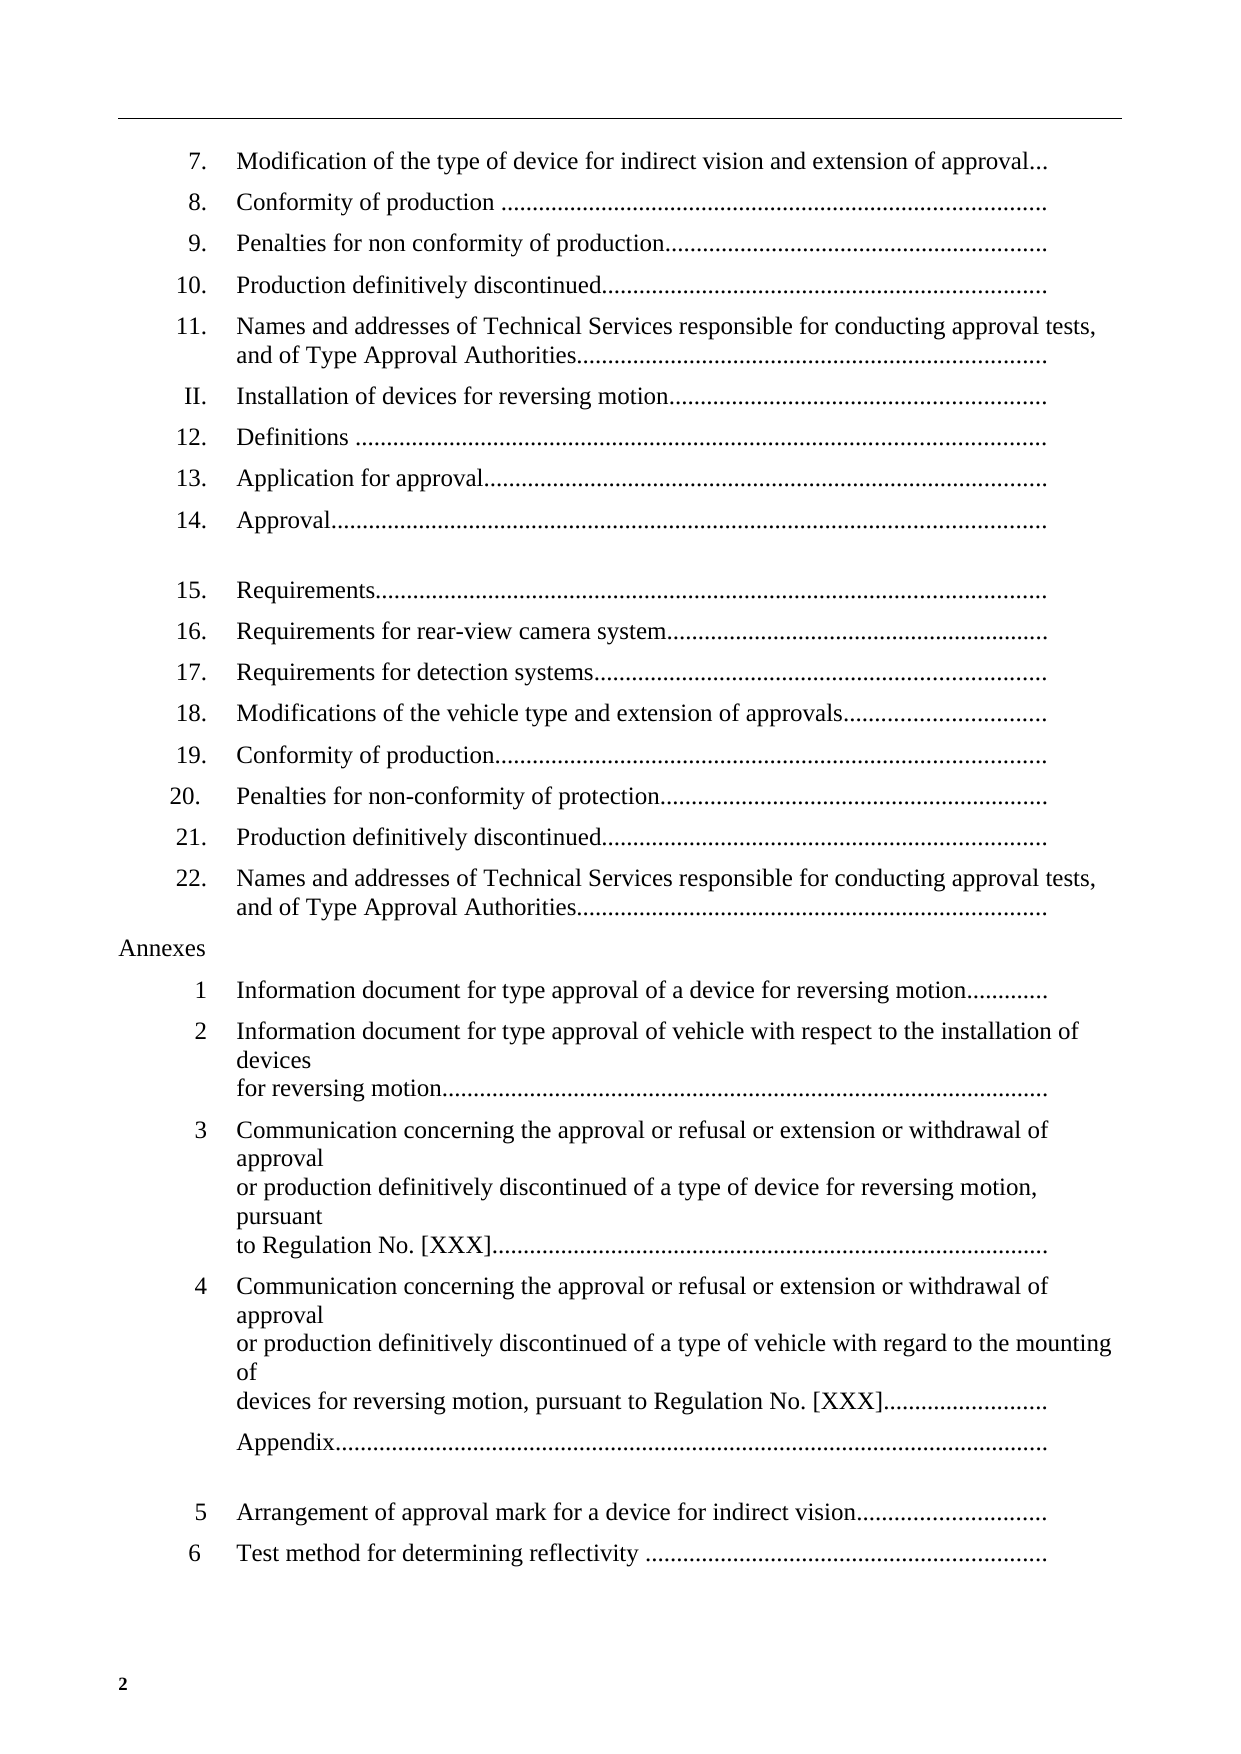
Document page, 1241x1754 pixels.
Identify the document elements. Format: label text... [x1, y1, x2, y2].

text 20. Penalties for non-conformity of protection [118, 781, 1122, 810]
text 17. Requirements for detection systems [118, 657, 1122, 686]
text 10. Production definitively discontinued [118, 270, 1122, 298]
text II. Installation of devices for reversing motion [118, 381, 1122, 410]
text 9. Penalties for non conformity of production [118, 228, 1122, 257]
text 13. Application for approval [118, 463, 1122, 492]
text 16. Requirements for rear-view camera system [118, 616, 1122, 645]
text 8. Conformity of production [118, 187, 1122, 216]
text 19. Conformity of production [118, 740, 1122, 768]
text 21. Production definitively discontinued [118, 822, 1122, 851]
text Appendix [118, 1427, 1122, 1485]
text 11. Names and addresses of Technical Services responsible for conducting approval tests, and of Type Approval Authorities [118, 311, 1122, 368]
text 12. Definitions [118, 422, 1122, 451]
text 1 Information document for type approval of a device for reversing motion [118, 975, 1122, 1003]
text 15. Requirements [118, 575, 1122, 603]
text 22. Names and addresses of Technical Services responsible for conducting approval tests, and of Type Approval Authorities [118, 863, 1122, 921]
text 7. Modification of the type of device for indirect vision and extension of approval [118, 146, 1122, 175]
text 14. Approval [118, 505, 1122, 562]
text 3 Communication concerning the approval or refusal or extension or withdrawal of approval or production definitively discontinued of a type of device for reversing motion, pursuant to Regulation No. [XXX] [118, 1115, 1122, 1258]
text 6 Test method for determining reflectivity [118, 1538, 1122, 1567]
text 18. Modifications of the vehicle type and extension of approvals [118, 698, 1122, 727]
text Annexes [118, 933, 1122, 962]
text 2 Information document for type approval of vehicle with respect to the installation of devices for reversing motion [118, 1016, 1122, 1102]
text 4 Communication concerning the approval or refusal or extension or withdrawal of approval or production definitively discontinued of a type of vehicle with regard to the mounting of devices for reversing motion, pursuant to Regulation No. [XXX] [118, 1271, 1122, 1415]
text 5 Arrangement of approval mark for a device for indirect vision [118, 1497, 1122, 1526]
